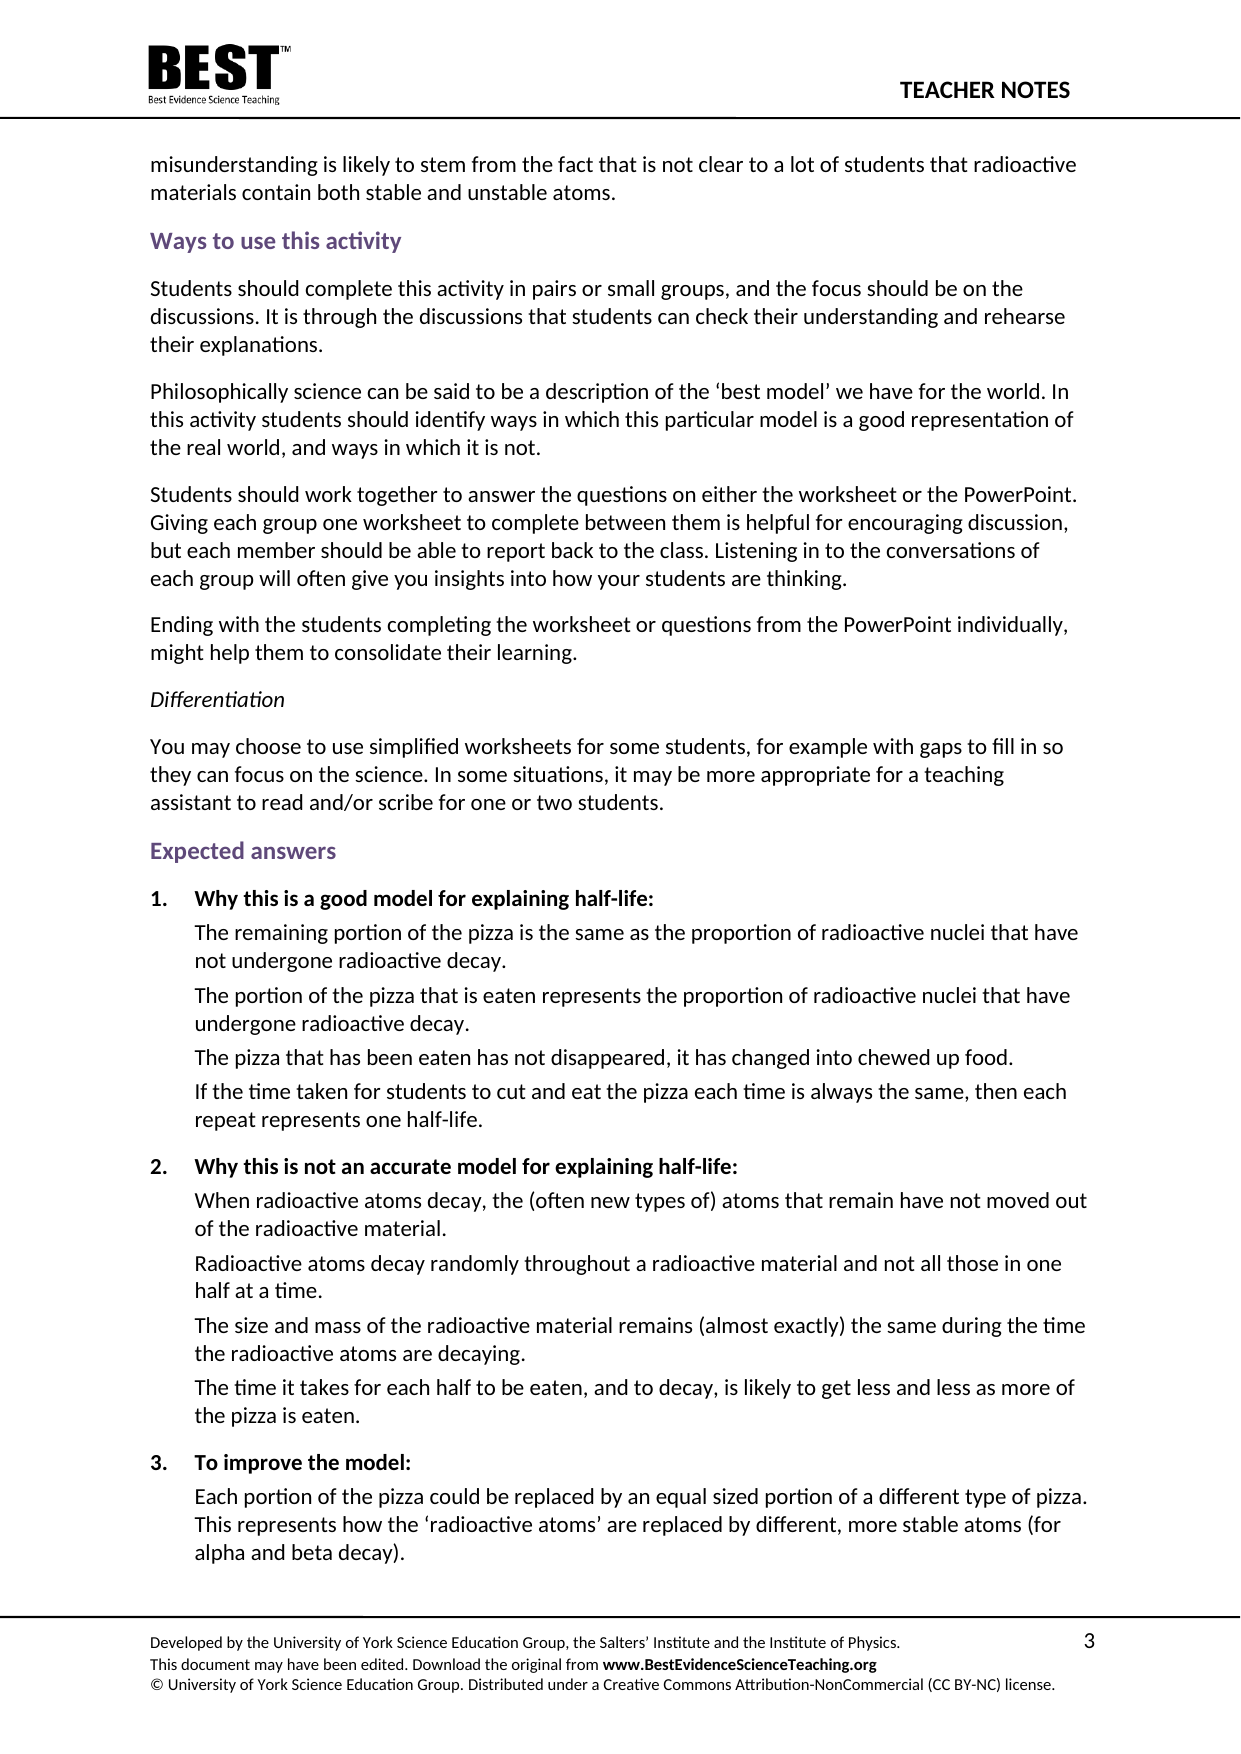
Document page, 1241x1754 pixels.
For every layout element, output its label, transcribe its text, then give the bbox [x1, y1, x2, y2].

text Differentiation [150, 685, 1090, 713]
text 3. To improve the model: [150, 1448, 1090, 1476]
text The remaining portion of the pizza is the same as the proportion of radioactive nuclei that have not undergone radioactive decay. [194, 918, 1090, 974]
text 2. Why this is not an accurate model for explaining half-life: [150, 1152, 1090, 1180]
text If the time taken for students to cut and eat the pizza each time is always the same, then each repeat represents one half-life. [150, 1077, 1090, 1133]
text Students should complete this activity in pairs or small groups, and the focus should be on the discussions. It is through the discussions that students can check their understanding and rehearse their explanations. [150, 274, 1090, 358]
text Expected answers [150, 835, 1090, 865]
text You may choose to use simplified worksheets for some students, for example with gaps to fill in so they can focus on the science. In some situations, it may be more appropriate for a teaching assistant to read and/or scribe for one or two students. [150, 732, 1090, 816]
text When radioactive atoms decay, the (often new types of) atoms that remain have not moved out of the radioactive material. [150, 1186, 1090, 1242]
text Philosophically science can be said to be a description of the ‘best model’ we have for the world. In this activity students should identify ways in which this particular model is a good representation of the real world, and ways in which it is not. [150, 377, 1090, 461]
text The time it takes for each half to be eaten, and to decay, is likely to get less and less as more of the pizza is eaten. [150, 1373, 1090, 1429]
text The pizza that has been eaten has not disappeared, it has changed into chewed up food. [150, 1043, 1090, 1071]
picture [148, 44, 291, 105]
text 1. Why this is a good model for explaining half-life: [150, 884, 1090, 912]
text Each portion of the pizza could be replaced by an equal sized portion of a different type of pizza. This represents how the ‘radioactive atoms’ are replaced by different, more stable atoms (for alpha and beta decay). [194, 1482, 1090, 1566]
text Ending with the students completing the worksheet or questions from the PowerPoint individually, might help them to consolidate their learning. [150, 611, 1090, 667]
text The size and mass of the radioactive material remains (almost exactly) the same during the time the radioactive atoms are decaying. [150, 1311, 1090, 1367]
text The portion of the pizza that is eaten represents the proportion of radioactive nuclei that have undergone radioactive decay. [150, 981, 1090, 1037]
text Ways to use this activity [150, 225, 1090, 255]
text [150, 150, 1090, 206]
text Radioactive atoms decay randomly throughout a radioactive material and not all those in one half at a time. [194, 1249, 1090, 1305]
text Students should work together to answer the questions on either the worksheet or the PowerPoint. Giving each group one worksheet to complete between them is helpful for encouraging discussion, but each member should be able to report back to the class. Listening in to the conversations of each group will often give you insights into how your students are thinking. [150, 480, 1090, 592]
